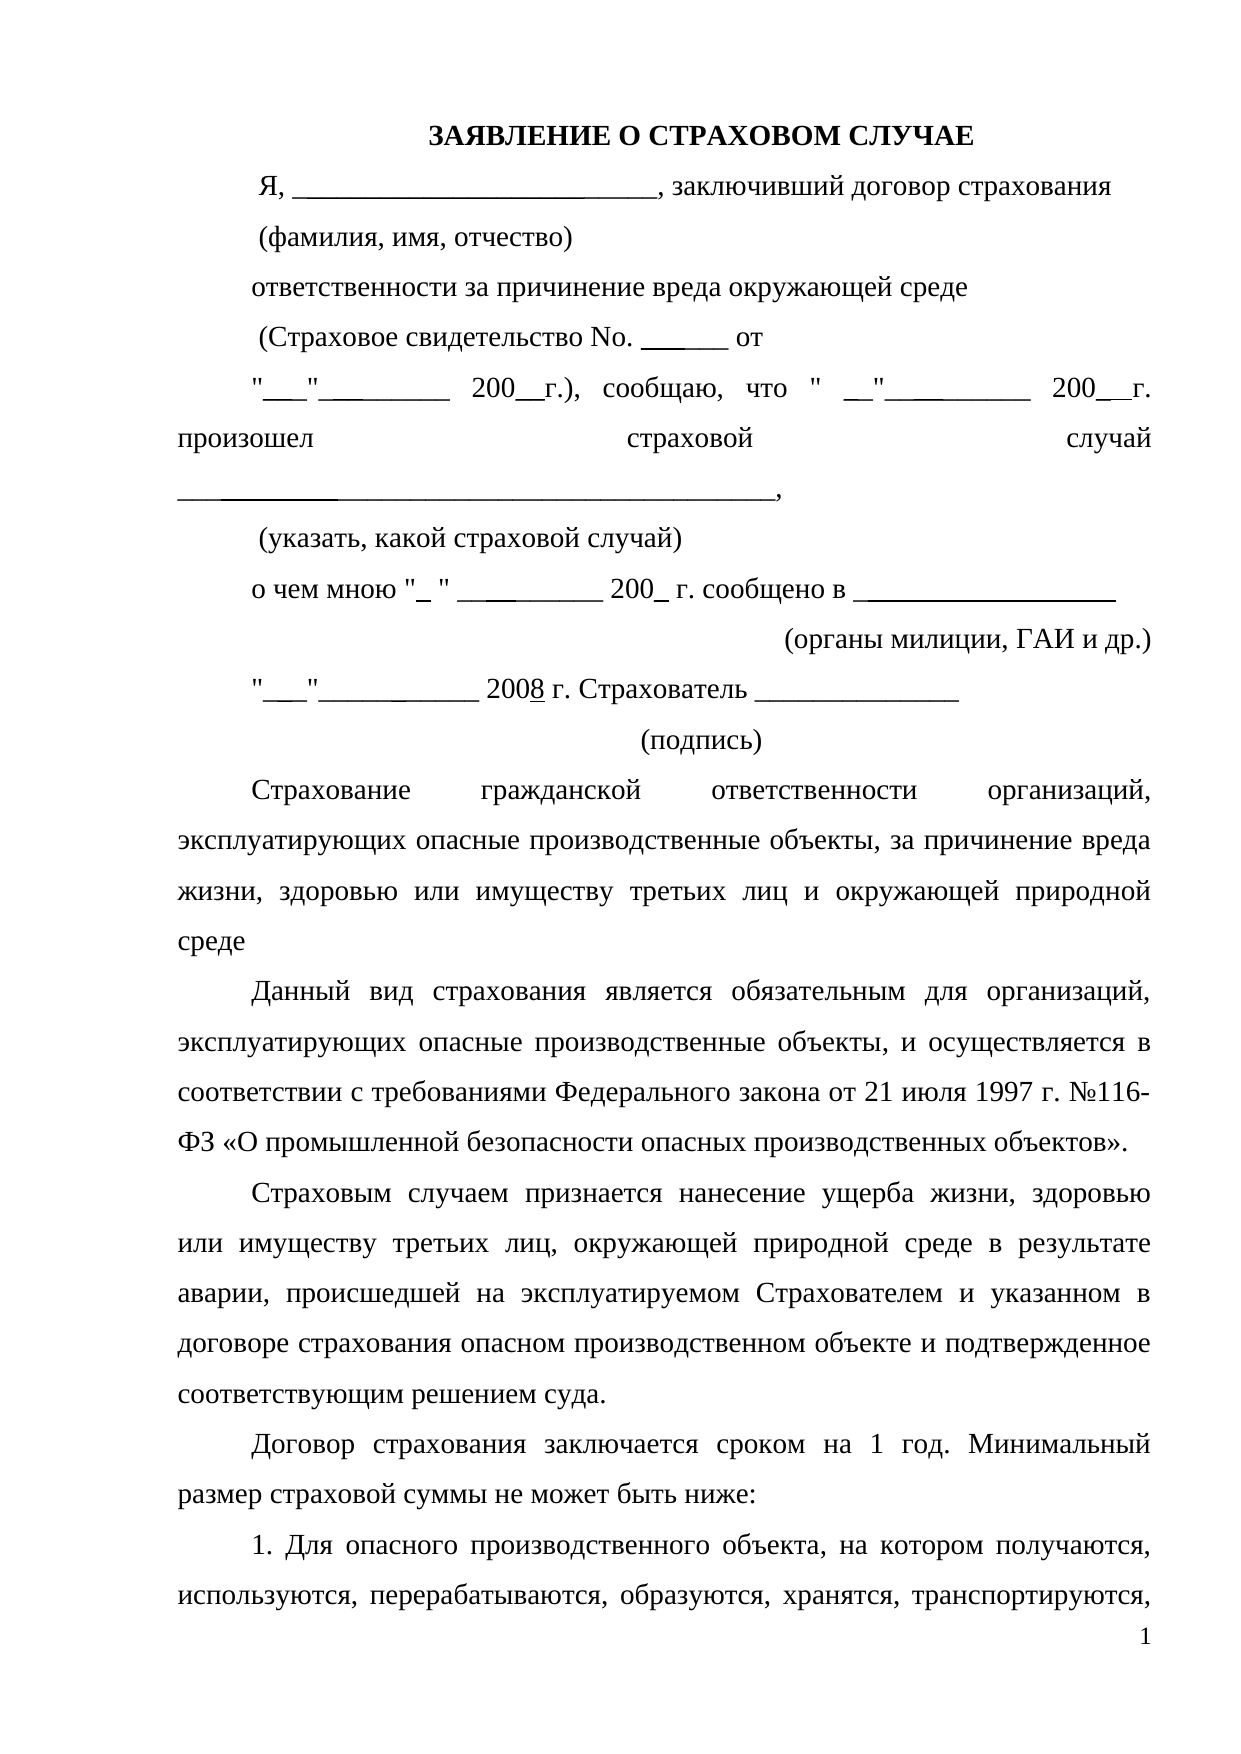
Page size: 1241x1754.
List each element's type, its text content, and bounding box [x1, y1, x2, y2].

text Договор страхования заключается сроком на 1 год. Минимальный размер страховой суммы не может быть ниже: [177, 1426, 1152, 1510]
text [177, 1527, 1152, 1611]
text "___"_________ 200__г.), сообщаю, что " __"__________ 200_ г. произошел страховой случай _________________________________________, [177, 370, 1152, 504]
text ответственности за причинение вреда окружающей среде [177, 269, 1152, 303]
text (органы милиции, ГАИ и др.) [177, 621, 1152, 655]
text Страховым случаем признается нанесение ущерба жизни, здоровью или имуществу третьих лиц, окружающей природной среде в результате аварии, происшедшей на эксплуатируемом Страхователем и указанном в договоре страхования опасном производственном объекте и подтвержденное соответствующим решением суда. [177, 1175, 1152, 1409]
text о чем мною "_ " __________ 200_ г. сообщено в __________________ [177, 571, 1152, 604]
text (фамилия, имя, отчество) [177, 219, 1152, 252]
text Данный вид страхования является обязательным для организаций, эксплуатирующих опасные производственные объекты, и осуществляется в соответствии с требованиями Федерального закона от 21 июля 1997 г. №116-ФЗ «О промышленной безопасности опасных производственных объектов». [177, 973, 1152, 1158]
text Страхование гражданской ответственности организаций, эксплуатирующих опасные производственные объекты, за причинение вреда жизни, здоровью или имуществу третьих лиц и окружающей природной среде [177, 772, 1152, 957]
text (Страховое свидетельство No. ______ от [177, 319, 1152, 353]
text Я, _________________________, заключивший договор страхования [177, 168, 1152, 202]
text (указать, какой страховой случай) [177, 521, 1152, 554]
text ЗАЯВЛЕНИЕ О СТРАХОВОМ СЛУЧАЕ [177, 118, 1152, 152]
text "___"___________ 2008 г. Страхователь ______________ [177, 672, 1152, 705]
text (подпись) [177, 722, 1152, 755]
